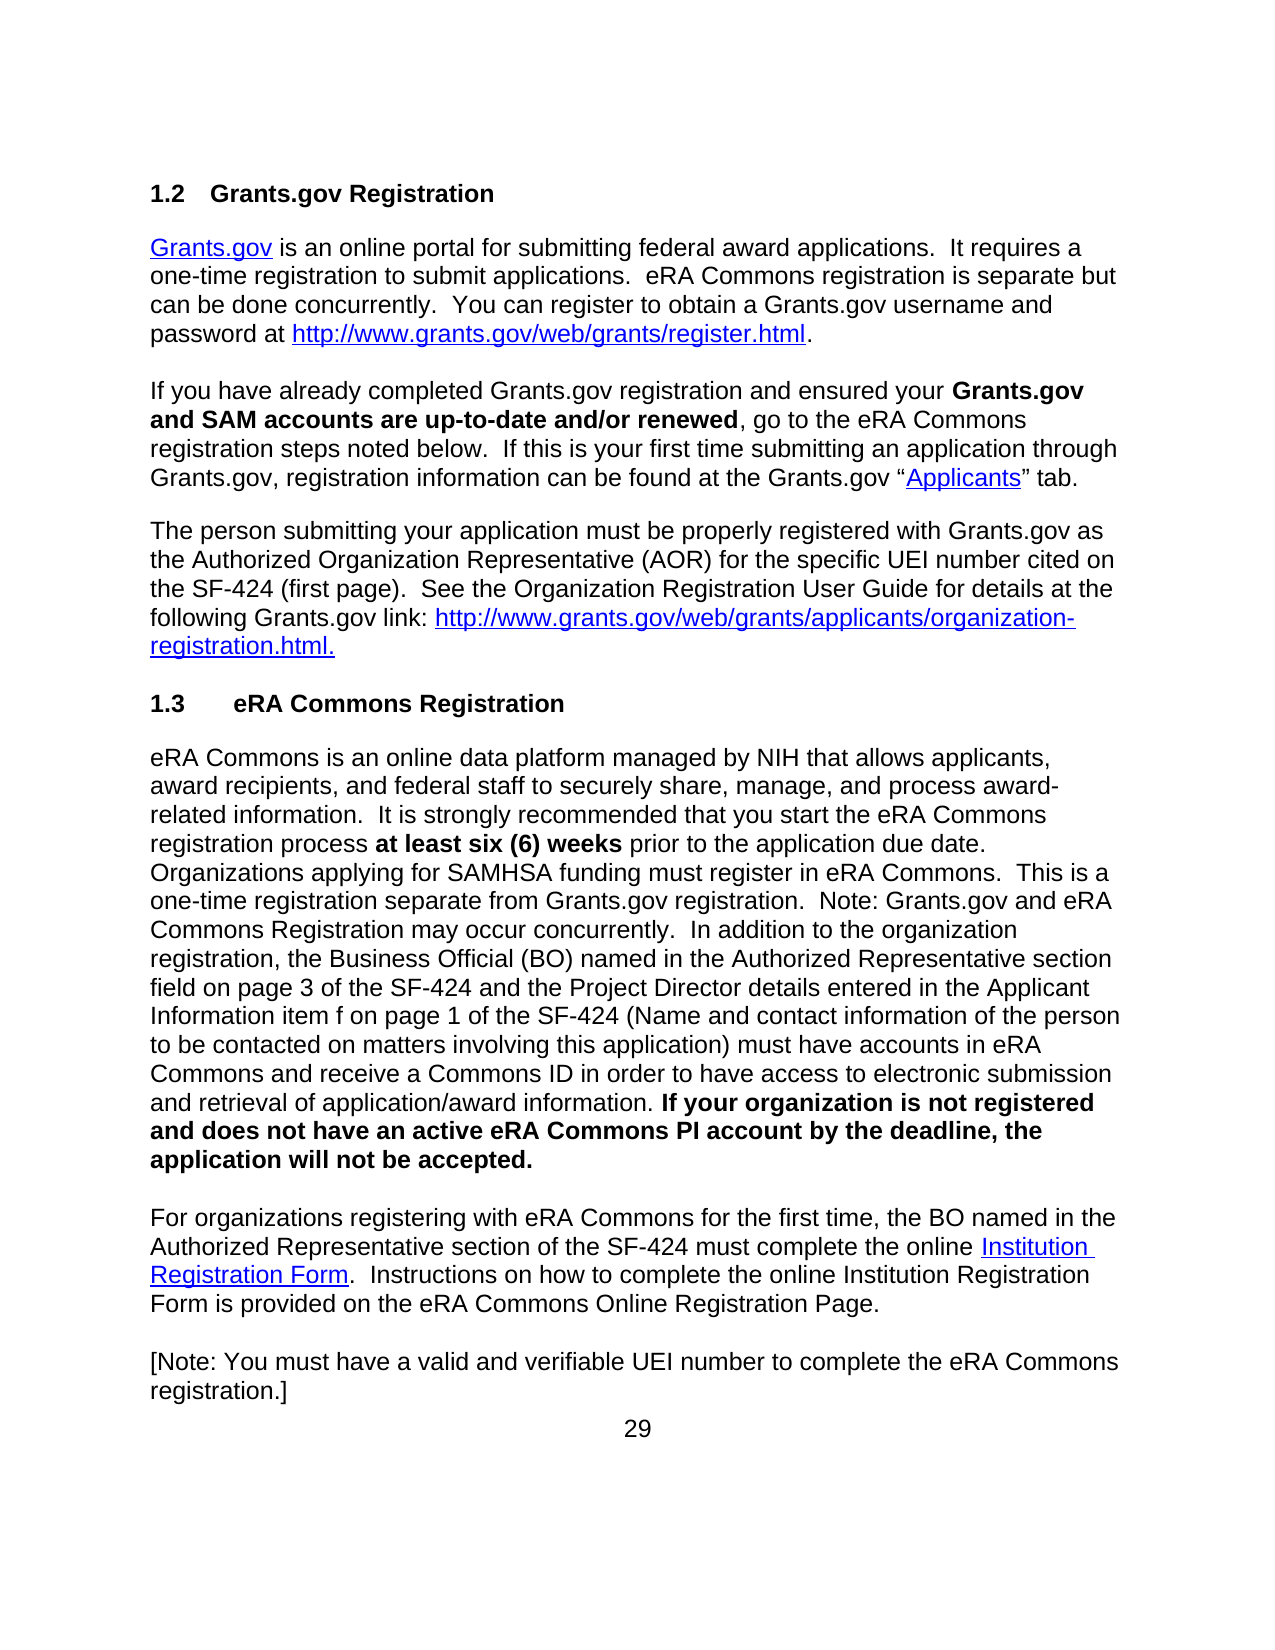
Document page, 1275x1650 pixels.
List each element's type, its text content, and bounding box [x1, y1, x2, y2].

text 1.2 Grants.gov Registration [150, 179, 1125, 207]
text 1.3 eRA Commons Registration [150, 689, 1125, 717]
text eRA Commons is an online data platform managed by NIH that allows applicants, award recipients, and federal staff to securely share, manage, and process award-related information. It is strongly recommended that you start the eRA Commons registration process at least six (6) weeks prior to the application due date. Organizations applying for SAMHSA funding must register in eRA Commons. This is a one-time registration separate from Grants.gov registration. Note: Grants.gov and eRA Commons Registration may occur concurrently. In addition to the organization registration, the Business Official (BO) named in the Authorized Representative section field on page 3 of the SF-424 and the Project Director details entered in the Applicant Information item f on page 1 of the SF-424 (Name and contact information of the person to be contacted on matters involving this application) must have accounts in eRA Commons and receive a Commons ID in order to have access to electronic submission and retrieval of application/award information. If your organization is not registered and does not have an active eRA Commons PI account by the deadline, the application will not be accepted. [150, 742, 1125, 1174]
text The person submitting your application must be properly registered with Grants.gov as the Authorized Organization Representative (AOR) for the specific UEI number cited on the SF-424 (first page). See the Organization Registration User Guide for details at the following Grants.gov link: http://www.grants.gov/web/grants/applicants/organization-registration.html. [150, 516, 1125, 660]
text Grants.gov is an online portal for submitting federal award applications. It requires a one-time registration to submit applications. eRA Commons registration is separate but can be done concurrently. You can register to obtain a Grants.gov username and password at http://www.grants.gov/web/grants/register.html. [150, 232, 1125, 347]
text [Note: You must have a valid and verifiable UEI number to complete the eRA Commons registration.] [150, 1347, 1125, 1404]
text For organizations registering with eRA Commons for the first time, the BO named in the Authorized Representative section of the SF-424 must complete the online Institution Registration Form. Instructions on how to complete the online Institution Registration Form is provided on the eRA Commons Online Registration Page. [150, 1203, 1125, 1318]
text If you have already completed Grants.gov registration and ensured your Grants.gov and SAM accounts are up-to-date and/or renewed, go to the eRA Commons registration steps noted below. If this is your first time submitting an application through Grants.gov, registration information can be found at the Grants.gov “Applicants” tab. [150, 376, 1125, 491]
